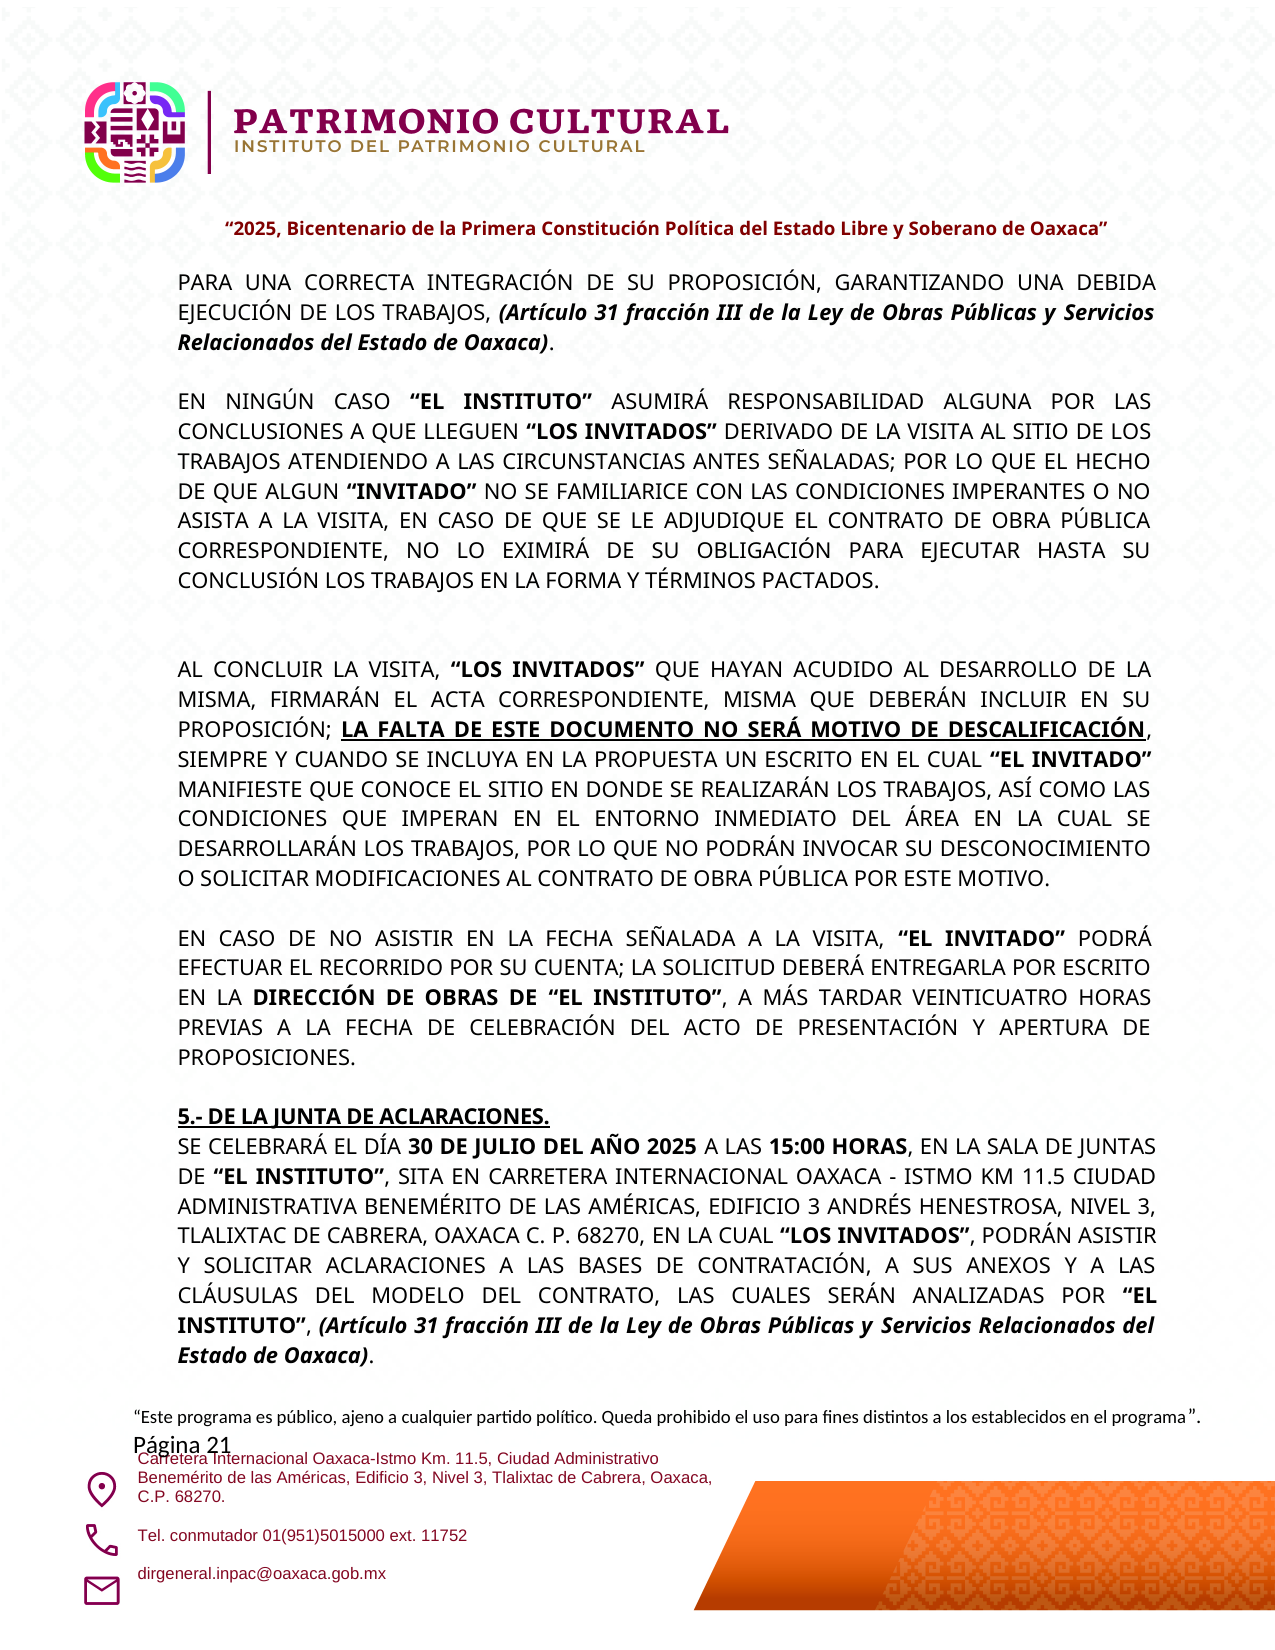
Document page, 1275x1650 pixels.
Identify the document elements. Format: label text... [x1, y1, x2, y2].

text SE CELEBRARÁ EL DÍA 30 DE JULIO DEL AÑO 2025 A LAS 15:00 HORAS, EN LA SALA DE JUNTAS DE “EL INSTITUTO”, SITA EN CARRETERA INTERNACIONAL OAXACA - ISTMO KM 11.5 CIUDAD ADMINISTRATIVA BENEMÉRITO DE LAS AMÉRICAS, EDIFICIO 3 ANDRÉS HENESTROSA, NIVEL 3, TLALIXTAC DE CABRERA, OAXACA C. P. 68270, EN LA CUAL “LOS INVITADOS”, PODRÁN ASISTIR Y SOLICITAR ACLARACIONES A LAS BASES DE CONTRATACIÓN, A SUS ANEXOS Y A LAS CLÁUSULAS DEL MODELO DEL CONTRATO, LAS CUALES SERÁN ANALIZADAS POR “EL INSTITUTO”, (Artículo 31 fracción III de la Ley de Obras Públicas y Servicios Relacionados del Estado de Oaxaca). [177, 1131, 1157, 1369]
text EN NINGÚN CASO “EL INSTITUTO” ASUMIRÁ RESPONSABILIDAD ALGUNA POR LAS CONCLUSIONES A QUE LLEGUEN “LOS INVITADOS” DERIVADO DE LA VISITA AL SITIO DE LOS TRABAJOS ATENDIENDO A LAS CIRCUNSTANCIAS ANTES SEÑALADAS; POR LO QUE EL HECHO DE QUE ALGUN “INVITADO” NO SE FAMILIARICE CON LAS CONDICIONES IMPERANTES O NO ASISTA A LA VISITA, EN CASO DE QUE SE LE ADJUDIQUE EL CONTRATO DE OBRA PÚBLICA CORRESPONDIENTE, NO LO EXIMIRÁ DE SU OBLIGACIÓN PARA EJECUTAR HASTA SU CONCLUSIÓN LOS TRABAJOS EN LA FORMA Y TÉRMINOS PACTADOS. [177, 386, 1152, 595]
text AL CONCLUIR LA VISITA, “LOS INVITADOS” QUE HAYAN ACUDIDO AL DESARROLLO DE LA MISMA, FIRMARÁN EL ACTA CORRESPONDIENTE, MISMA QUE DEBERÁN INCLUIR EN SU PROPOSICIÓN; LA FALTA DE ESTE DOCUMENTO NO SERÁ MOTIVO DE DESCALIFICACIÓN, SIEMPRE Y CUANDO SE INCLUYA EN LA PROPUESTA UN ESCRITO EN EL CUAL “EL INVITADO” MANIFIESTE QUE CONOCE EL SITIO EN DONDE SE REALIZARÁN LOS TRABAJOS, ASÍ COMO LAS CONDICIONES QUE IMPERAN EN EL ENTORNO INMEDIATO DEL ÁREA EN LA CUAL SE DESARROLLARÁN LOS TRABAJOS, POR LO QUE NO PODRÁN INVOCAR SU DESCONOCIMIENTO O SOLICITAR MODIFICACIONES AL CONTRATO DE OBRA PÚBLICA POR ESTE MOTIVO. [177, 654, 1152, 893]
picture [1, 7, 1275, 1650]
text EN CASO DE NO ASISTIR EN LA FECHA SEÑALADA A LA VISITA, “EL INVITADO” PODRÁ EFECTUAR EL RECORRIDO POR SU CUENTA; LA SOLICITUD DEBERÁ ENTREGARLA POR ESCRITO EN LA DIRECCIÓN DE OBRAS DE “EL INSTITUTO”, A MÁS TARDAR VEINTICUATRO HORAS PREVIAS A LA FECHA DE CELEBRACIÓN DEL ACTO DE PRESENTACIÓN Y APERTURA DE PROPOSICIONES. [177, 923, 1152, 1072]
text 5.- DE LA JUNTA DE ACLARACIONES. [177, 1101, 1157, 1131]
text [177, 267, 1157, 357]
